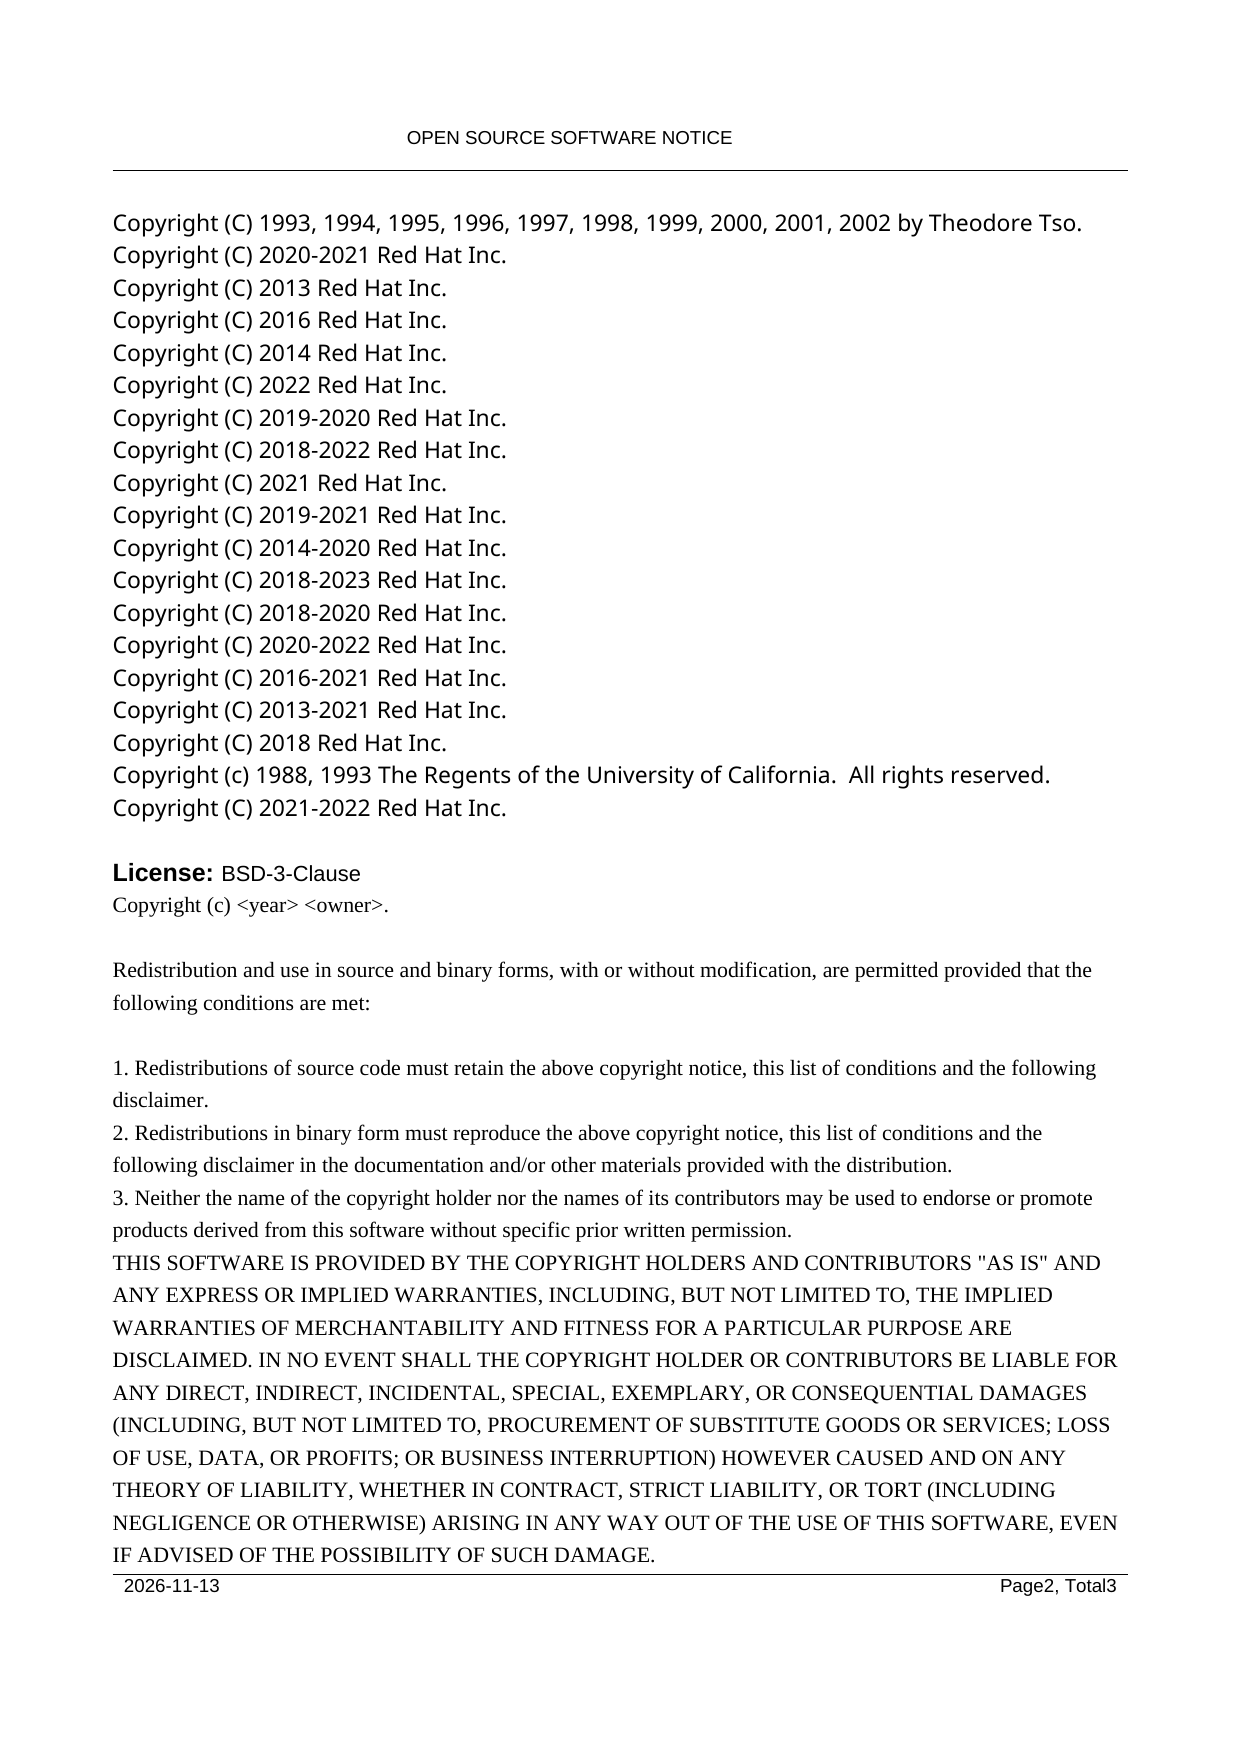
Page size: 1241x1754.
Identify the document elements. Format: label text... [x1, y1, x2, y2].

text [112, 889, 1128, 1571]
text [112, 206, 1128, 856]
text License: BSD-3-Clause [112, 856, 1128, 889]
